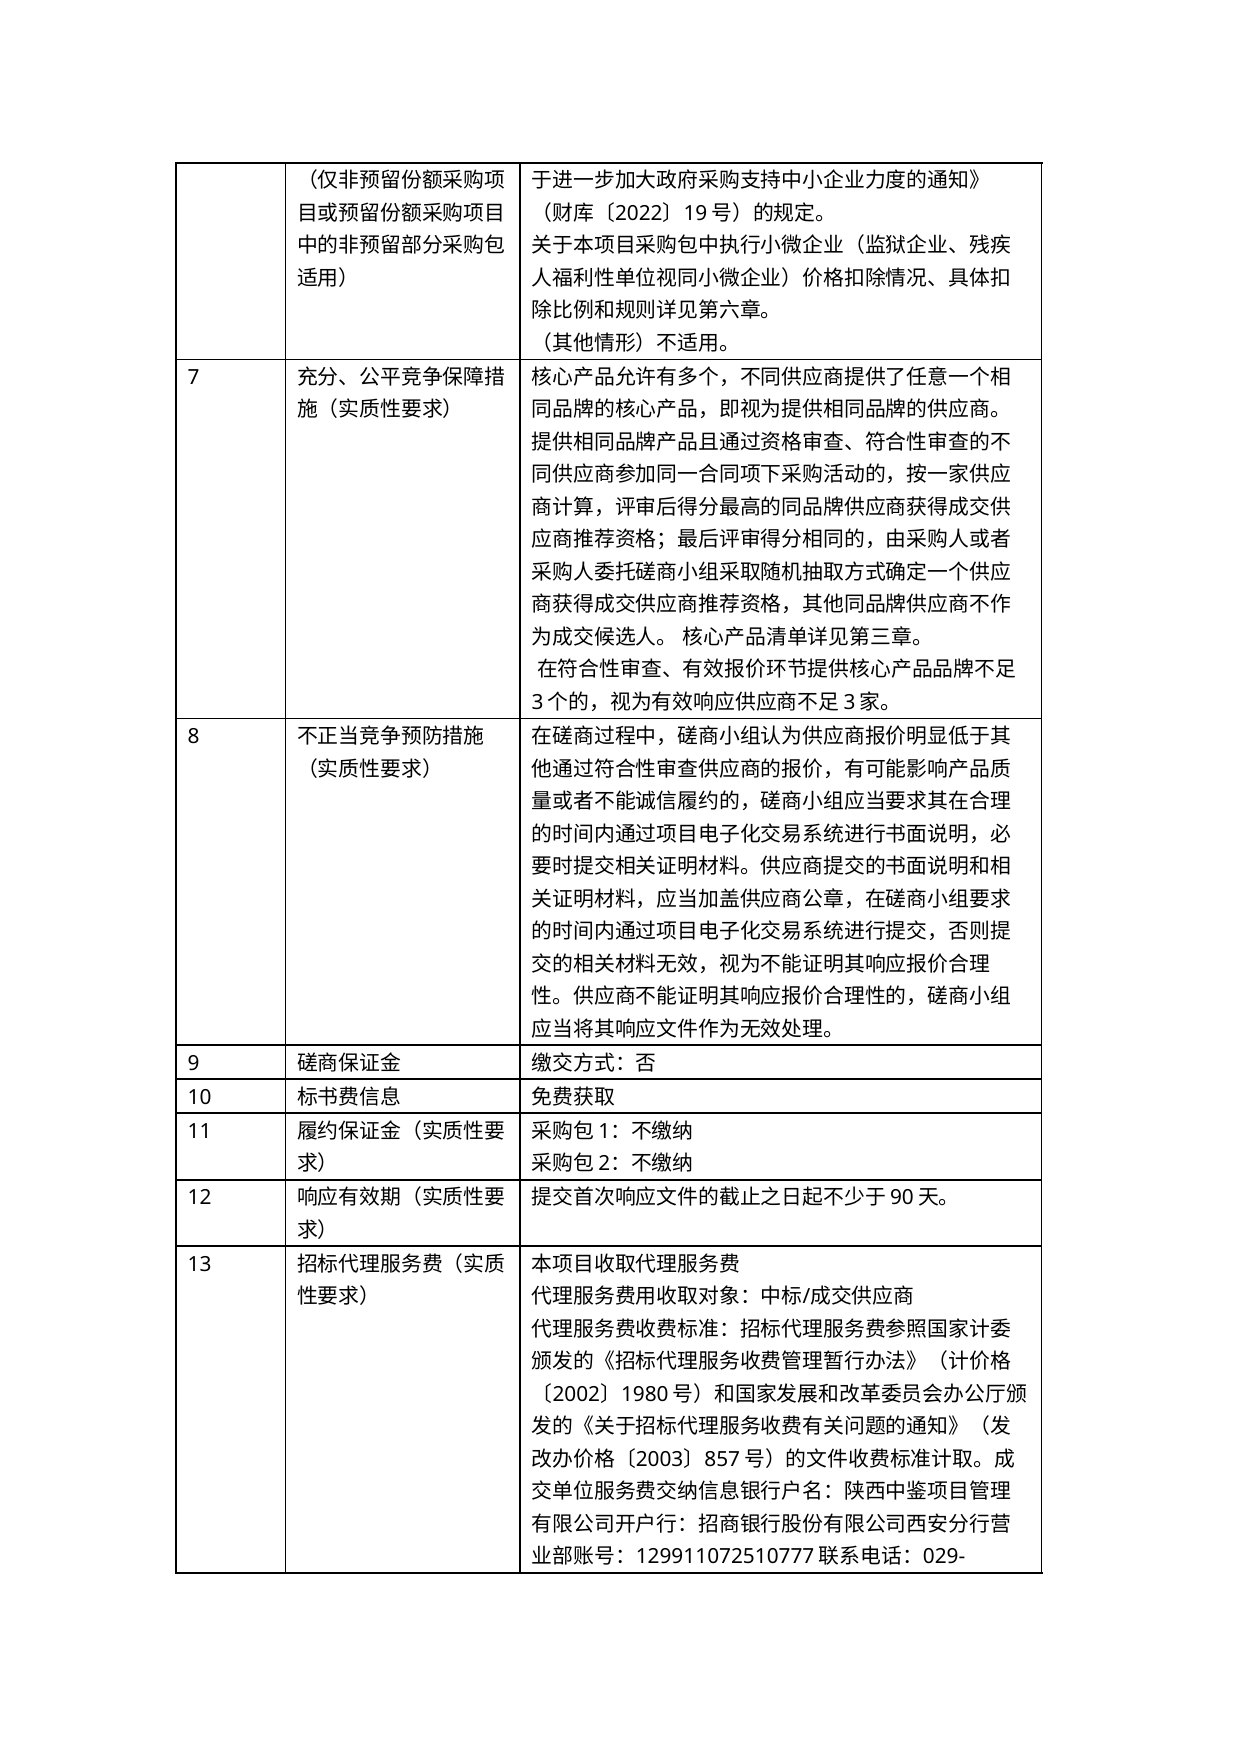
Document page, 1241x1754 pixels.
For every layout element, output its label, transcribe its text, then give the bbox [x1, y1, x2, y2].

table_cell 在磋商过程中，磋商小组认为供应商报价明显低于其他通过符合性审查供应商的报价，有可能影响产品质量或者不能诚信履约的，磋商小组应当要求其在合理的时间内通过项目电子化交易系统进行书面说明，必要时提交相关证明材料。供应商提交的书面说明和相关证明材料，应当加盖供应商公章，在磋商小组要求的时间内通过项目电子化交易系统进行提交，否则提交的相关材料无效，视为不能证明其响应报价合理性。供应商不能证明其响应报价合理性的，磋商小组应当将其响应文件作为无效处理。 [521, 719, 1041, 1044]
table_cell 标书费信息 [286, 1080, 519, 1112]
table_cell 磋商保证金 [286, 1046, 519, 1078]
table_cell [521, 164, 1041, 358]
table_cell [286, 164, 519, 358]
table_cell 充分、公平竞争保障措施（实质性要求） [286, 360, 519, 718]
table_cell 履约保证金（实质性要求） [286, 1114, 519, 1179]
table_cell 采购包1：不缴纳 采购包2：不缴纳 [521, 1114, 1041, 1179]
table_cell 响应有效期（实质性要求） [286, 1181, 519, 1245]
table_cell 6 [177, 164, 285, 358]
table_cell 核心产品允许有多个，不同供应商提供了任意一个相同品牌的核心产品，即视为提供相同品牌的供应商。 提供相同品牌产品且通过资格审查、符合性审查的不同供应商参加同一合同项下采购活动的，按一家供应商计算，评审后得分最高的同品牌供应商获得成交供应商推荐资格；最后评审得分相同的，由采购人或者采购人委托磋商小组采取随机抽取方式确定一个供应商获得成交供应商推荐资格，其他同品牌供应商不作为成交候选人。 核心产品清单详见第三章。 在符合性审查、有效报价环节提供核心产品品牌不足3个的，视为有效响应供应商不足3家。 [521, 360, 1041, 718]
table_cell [521, 1247, 1041, 1572]
table_cell 缴交方式：否 [521, 1046, 1041, 1078]
table_cell 免费获取 [521, 1080, 1041, 1112]
table_cell 10 [177, 1080, 285, 1112]
table_cell 7 [177, 360, 285, 718]
table_cell 11 [177, 1114, 285, 1179]
table_cell 13 [177, 1247, 285, 1572]
table_cell 12 [177, 1181, 285, 1245]
table_cell 不正当竞争预防措施（实质性要求） [286, 719, 519, 1044]
table_cell 8 [177, 719, 285, 1044]
table_cell 9 [177, 1046, 285, 1078]
table_cell 招标代理服务费（实质性要求） [286, 1247, 519, 1572]
table_cell 提交首次响应文件的截止之日起不少于90天。 [521, 1181, 1041, 1245]
